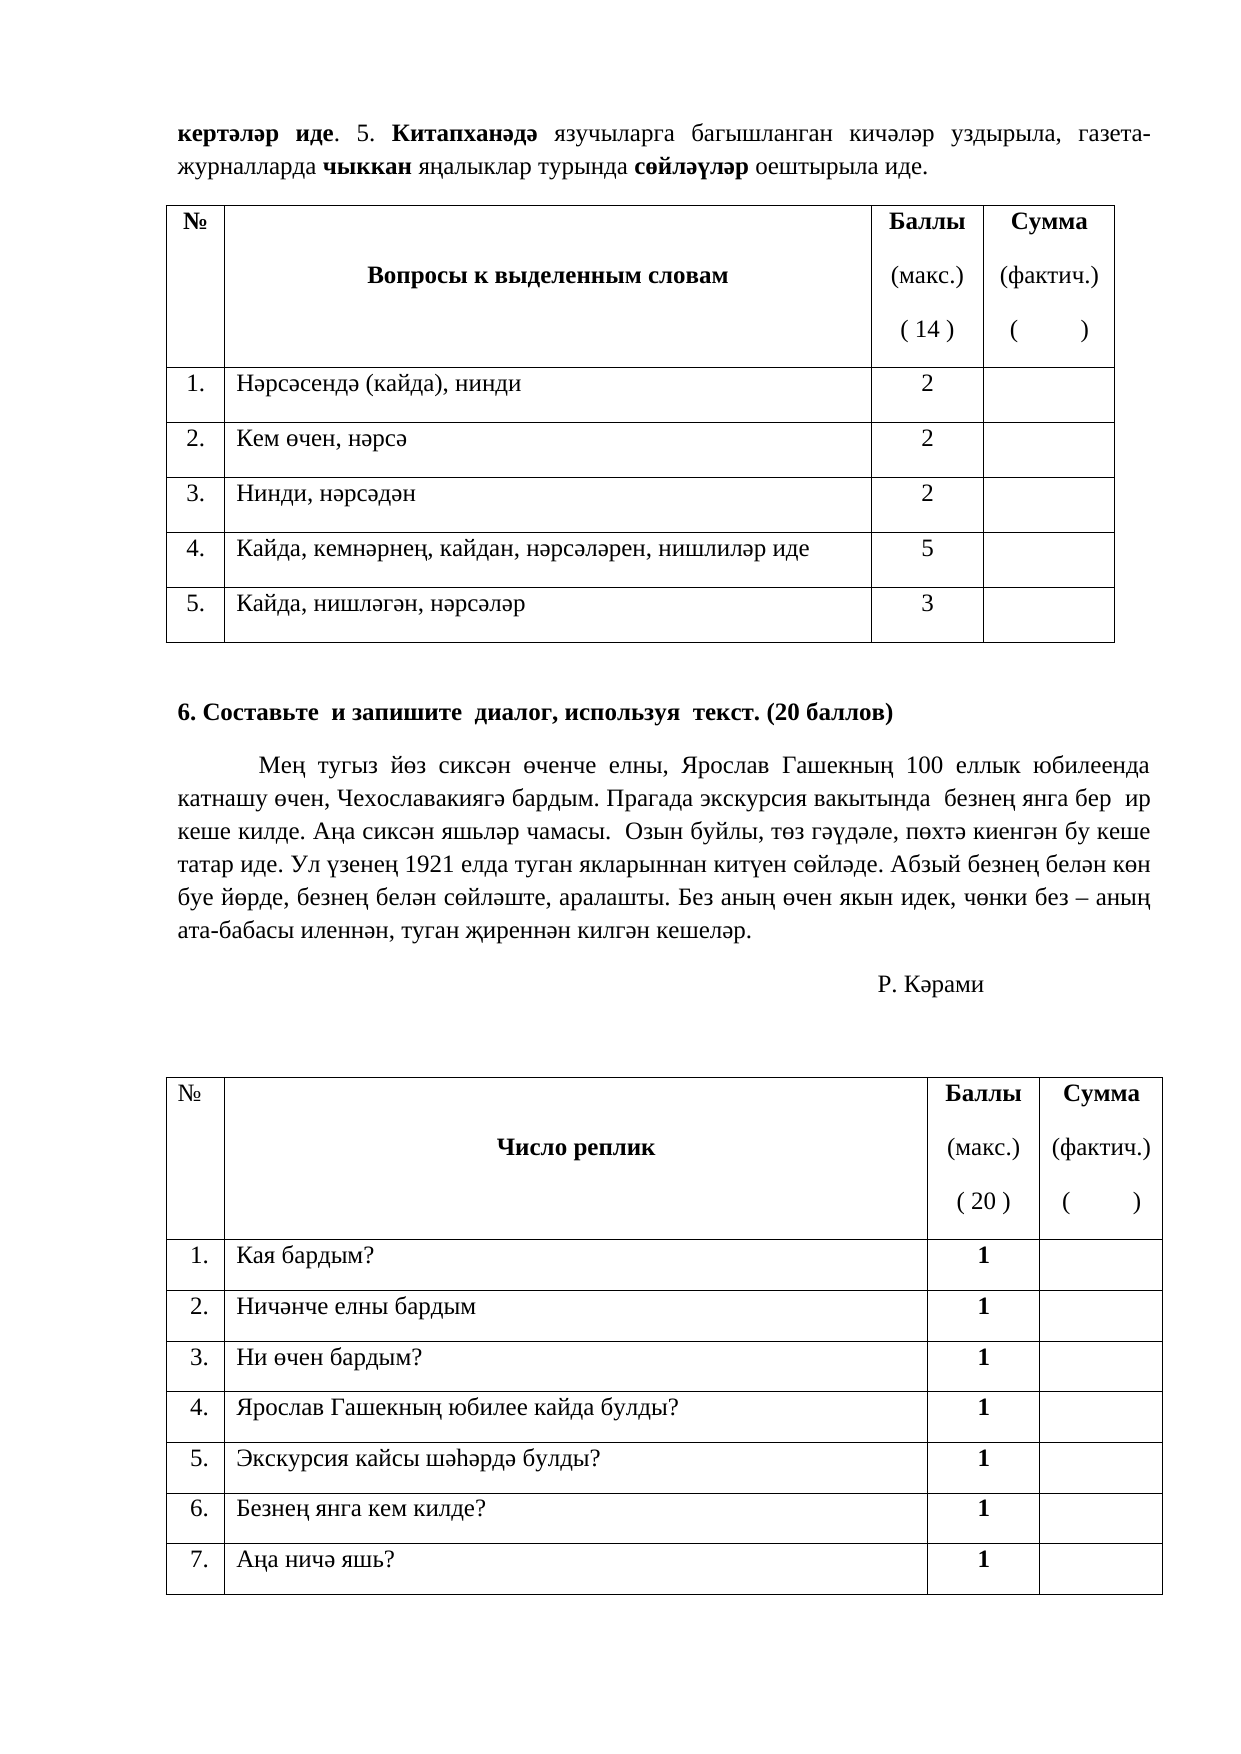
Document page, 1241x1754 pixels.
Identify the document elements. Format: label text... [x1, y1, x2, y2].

table_cell Кая бардым? [225, 1240, 927, 1290]
table_cell 4. [167, 1392, 224, 1442]
table_cell 1 [928, 1443, 1039, 1492]
table_cell 3. [167, 478, 224, 532]
table_cell Ни өчен бардым? [225, 1342, 927, 1391]
table_header Сумма (фактич.) ( ) [984, 206, 1114, 367]
table_cell 1 [928, 1240, 1039, 1290]
table_cell 2 [872, 478, 983, 532]
table_cell 2 [872, 368, 983, 422]
table_cell Экскурсия кайсы шәһәрдә булды? [225, 1443, 927, 1492]
table_cell Кем өчен, нәрсә [225, 423, 871, 477]
table_header Сумма (фактич.) ( ) [1040, 1078, 1162, 1239]
table_cell 2 [872, 423, 983, 477]
table_cell [984, 588, 1114, 642]
table_header Вопросы к выделенным словам [225, 206, 871, 367]
table_cell 1 [928, 1544, 1039, 1594]
table_cell [1040, 1494, 1162, 1543]
table_cell 4. [167, 533, 224, 587]
table_cell Нинди, нәрсәдән [225, 478, 871, 532]
table_cell [984, 423, 1114, 477]
table_cell [1040, 1544, 1162, 1594]
text Р. Кәрами [177, 969, 1152, 998]
table_cell 1 [928, 1342, 1039, 1391]
table_cell Нәрсәсендә (кайда), нинди [225, 368, 871, 422]
table_cell 1 [928, 1291, 1039, 1341]
table_cell [984, 533, 1114, 587]
table_cell [1040, 1392, 1162, 1442]
table_cell Ярослав Гашекның юбилее кайда булды? [225, 1392, 927, 1442]
table_cell 5. [167, 588, 224, 642]
table_cell Безнең янга кем килде? [225, 1494, 927, 1543]
text Мең тугыз йөз сиксән өченче елны, Ярослав Гашекның 100 еллык юбилеенда катнашу өчен, Чехославакиягә бардым. Прагада экскурсия вакытында безнең янга бер ир кеше килде. Аңа сиксән яшьләр чамасы. Озын буйлы, төз гәүдәле, пөхтә киенгән бу кеше татар иде. Ул үзенең 1921 елда туган якларыннан китүен сөйләде. Абзый безнең белән көн буе йөрде, безнең белән сөйләште, аралашты. Без аның өчен якын идек, чөнки без – аның ата-бабасы иленнән, туган җиреннән килгән кешеләр. [177, 750, 1152, 944]
table_cell 6. [167, 1494, 224, 1543]
table_header Число реплик [225, 1078, 927, 1239]
table_cell 1 [928, 1494, 1039, 1543]
table_cell [984, 368, 1114, 422]
table_cell [1040, 1240, 1162, 1290]
table_header № [167, 1078, 224, 1239]
table_cell 2. [167, 423, 224, 477]
table_cell 1. [167, 1240, 224, 1290]
table_header Баллы (макс.) ( 14 ) [872, 206, 983, 367]
table_cell 5 [872, 533, 983, 587]
table_cell 5. [167, 1443, 224, 1492]
table_cell 1 [928, 1392, 1039, 1442]
table_cell [1040, 1342, 1162, 1391]
table_cell Аңа ничә яшь? [225, 1544, 927, 1594]
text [177, 118, 1152, 180]
table_cell 2. [167, 1291, 224, 1341]
table_cell 3. [167, 1342, 224, 1391]
table_cell [1040, 1443, 1162, 1492]
text 6. Составьте и запишите диалог, используя текст. (20 баллов) [177, 697, 1152, 725]
table_cell 3 [872, 588, 983, 642]
table_cell [1040, 1291, 1162, 1341]
table_header № [167, 206, 224, 367]
table_cell 7. [167, 1544, 224, 1594]
table_header Баллы (макс.) ( 20 ) [928, 1078, 1039, 1239]
table_cell 1. [167, 368, 224, 422]
table_cell [984, 478, 1114, 532]
table_cell Кайда, кемнәрнең, кайдан, нәрсәләрен, нишлиләр иде [225, 533, 871, 587]
table_cell Ничәнче елны бардым [225, 1291, 927, 1341]
table_cell Кайда, нишләгән, нәрсәләр [225, 588, 871, 642]
